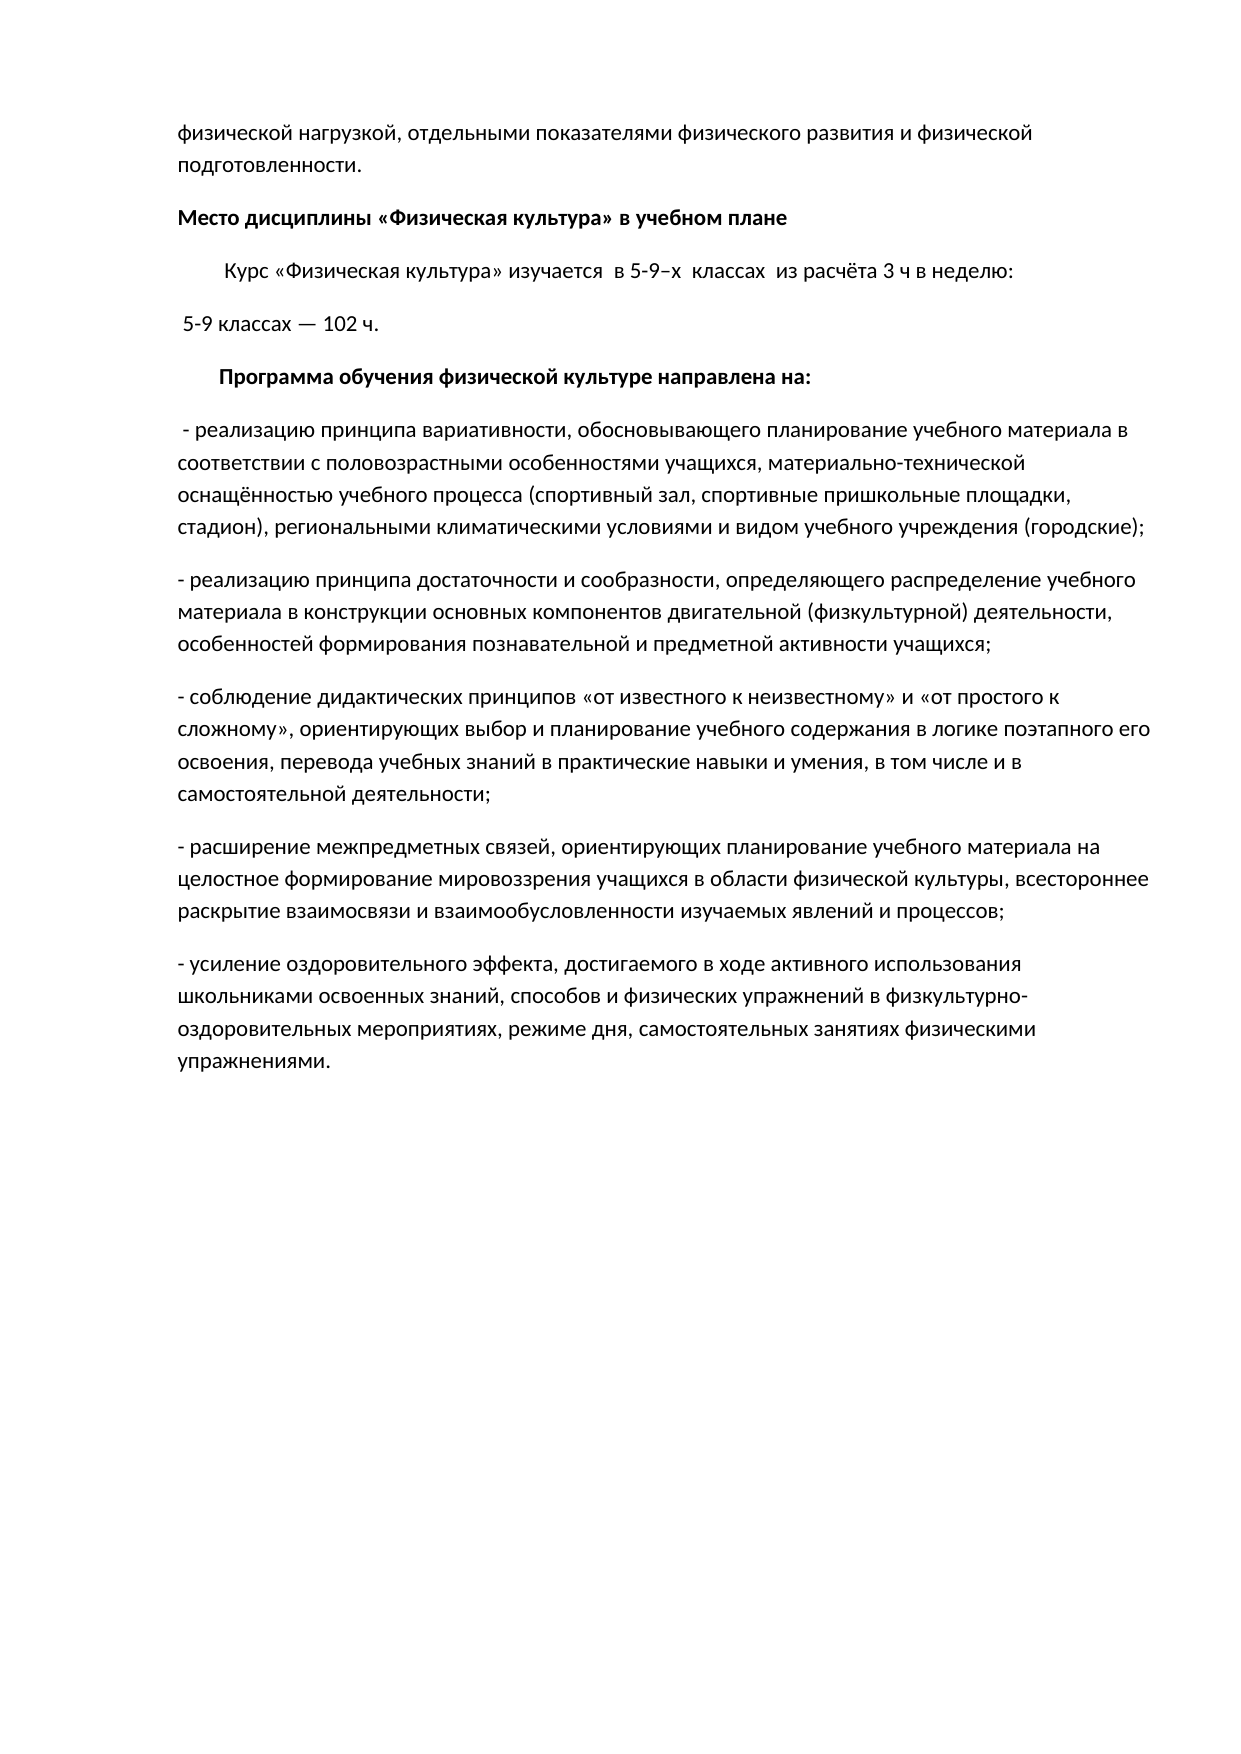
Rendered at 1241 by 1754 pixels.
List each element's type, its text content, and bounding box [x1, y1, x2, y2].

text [177, 118, 1152, 178]
text - усиление оздоровительного эффекта, достигаемого в ходе активного использования школьниками освоенных знаний, способов и физических упражнений в физкультурно-оздоровительных мероприятиях, режиме дня, самостоятельных занятиях физическими упражнениями. [177, 949, 1152, 1074]
text Курс «Физическая культура» изучается в 5-9–х классах из расчёта 3 ч в неделю: [177, 256, 1152, 284]
text - реализацию принципа вариативности, обосновывающего планирование учебного материала в соответствии с половозрастными особенностями учащихся, материально-технической оснащённостью учебного процесса (спортивный зал, спортивные пришкольные площадки, стадион), региональными климатическими условиями и видом учебного учреждения (городские); [177, 415, 1152, 540]
text - соблюдение дидактических принципов «от известного к неизвестному» и «от простого к сложному», ориентирующих выбор и планирование учебного содержания в логике поэтапного его освоения, перевода учебных знаний в практические навыки и умения, в том числе и в самостоятельной деятельности; [177, 682, 1152, 807]
text Программа обучения физической культуре направлена на: [177, 362, 1152, 390]
text - расширение межпредметных связей, ориентирующих планирование учебного материала на целостное формирование мировоззрения учащихся в области физической культуры, всестороннее раскрытие взаимосвязи и взаимообусловленности изучаемых явлений и процессов; [177, 832, 1152, 924]
text Место дисциплины «Физическая культура» в учебном плане [177, 203, 1152, 231]
text - реализацию принципа достаточности и сообразности, определяющего распределение учебного материала в конструкции основных компонентов двигательной (физкультурной) деятельности, особенностей формирования познавательной и предметной активности учащихся; [177, 565, 1152, 657]
text 5-9 классах — 102 ч. [177, 309, 1152, 337]
